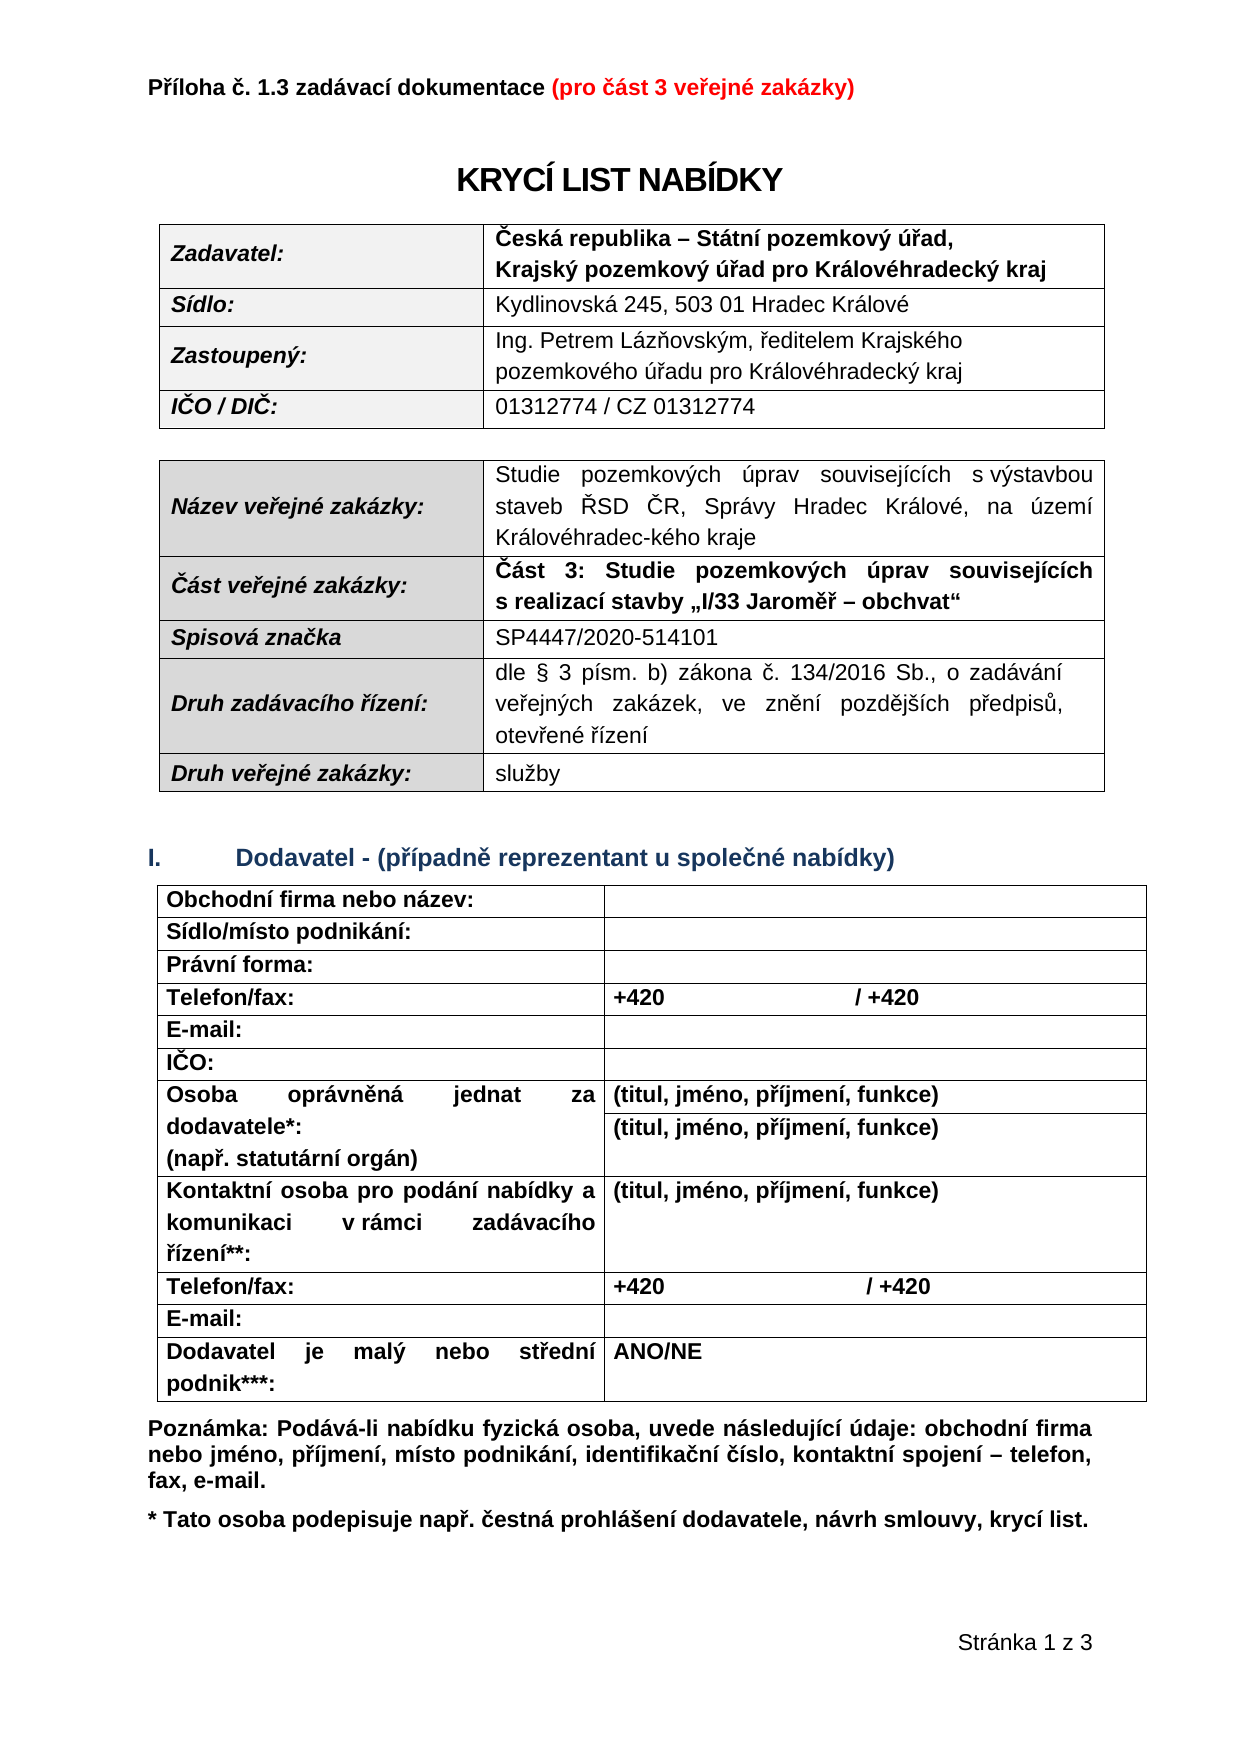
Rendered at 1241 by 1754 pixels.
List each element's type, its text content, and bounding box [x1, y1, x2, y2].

table_cell služby [484, 754, 1104, 791]
table_cell Druh zadávacího řízení: [160, 659, 483, 753]
table_cell [605, 1305, 1146, 1337]
table_cell SP4447/2020-514101 [484, 621, 1104, 658]
table_cell Část 3: Studie pozemkových úprav souvisejících s realizací stavby „I/33 Jaroměř – obchvat“ [484, 557, 1104, 620]
table_header Název veřejné zakázky: [160, 461, 483, 556]
table_cell E-mail: [158, 1016, 604, 1048]
table_cell Sídlo: [160, 289, 483, 326]
text * Tato osoba podepisuje např. čestná prohlášení dodavatele, návrh smlouvy, krycí list. [148, 1506, 1092, 1533]
table_cell E-mail: [158, 1305, 604, 1337]
table_header Zadavatel: [160, 225, 483, 288]
table_cell [605, 918, 1146, 950]
table_cell Spisová značka [160, 621, 483, 658]
table_cell dle § 3 písm. b) zákona č. 134/2016 Sb., o zadávání veřejných zakázek, ve znění pozdějších předpisů, otevřené řízení [484, 659, 1104, 753]
table_cell Část veřejné zakázky: [160, 557, 483, 620]
table_cell (titul, jméno, příjmení, funkce) [605, 1177, 1146, 1272]
table_cell Osoba oprávněná jednat za dodavatele*: (např. statutární orgán) [158, 1081, 604, 1176]
table_cell Telefon/fax: [158, 984, 604, 1015]
table_cell [605, 1016, 1146, 1048]
table_cell ANO/NE [605, 1338, 1146, 1401]
subtitle Dodavatel - (případně reprezentant u společné nabídky) [148, 843, 1092, 872]
table_cell [605, 1049, 1146, 1080]
table_cell +420 / +420 [605, 984, 1146, 1015]
table_cell Ing. Petrem Lázňovským, ředitelem Krajského pozemkového úřadu pro Královéhradecký kraj [484, 327, 1104, 390]
title Krycí list nabídky [148, 160, 1092, 199]
table_cell Sídlo/místo podnikání: [158, 918, 604, 950]
table_header Studie pozemkových úprav souvisejících s výstavbou staveb ŘSD ČR, Správy Hradec Králové, na území Královéhradec-kého kraje [484, 461, 1104, 556]
table_cell (titul, jméno, příjmení, funkce) [605, 1081, 1146, 1113]
table_header Česká republika – Státní pozemkový úřad, Krajský pozemkový úřad pro Královéhradecký kraj [484, 225, 1104, 288]
table_cell +420 / +420 [605, 1273, 1146, 1304]
table_cell Zastoupený: [160, 327, 483, 390]
table_header Obchodní firma nebo název: [158, 886, 604, 917]
table_header [605, 886, 1146, 917]
table_cell IČO: [158, 1049, 604, 1080]
table_cell 01312774 / CZ 01312774 [484, 391, 1104, 427]
table_cell Právní forma: [158, 951, 604, 982]
table_cell Dodavatel je malý nebo střední podnik***: [158, 1338, 604, 1401]
table_cell (titul, jméno, příjmení, funkce) [605, 1114, 1146, 1176]
table_cell Druh veřejné zakázky: [160, 754, 483, 791]
table_cell Kontaktní osoba pro podání nabídky a komunikaci v rámci zadávacího řízení**: [158, 1177, 604, 1272]
table_cell Kydlinovská 245, 503 01 Hradec Králové [484, 289, 1104, 326]
text Poznámka: Podává-li nabídku fyzická osoba, uvede následující údaje: obchodní firma nebo jméno, příjmení, místo podnikání, identifikační číslo, kontaktní spojení – telefon, fax, e-mail. [148, 1415, 1092, 1494]
table_cell Telefon/fax: [158, 1273, 604, 1304]
table_cell [605, 951, 1146, 982]
table_cell IČO / DIČ: [160, 391, 483, 427]
